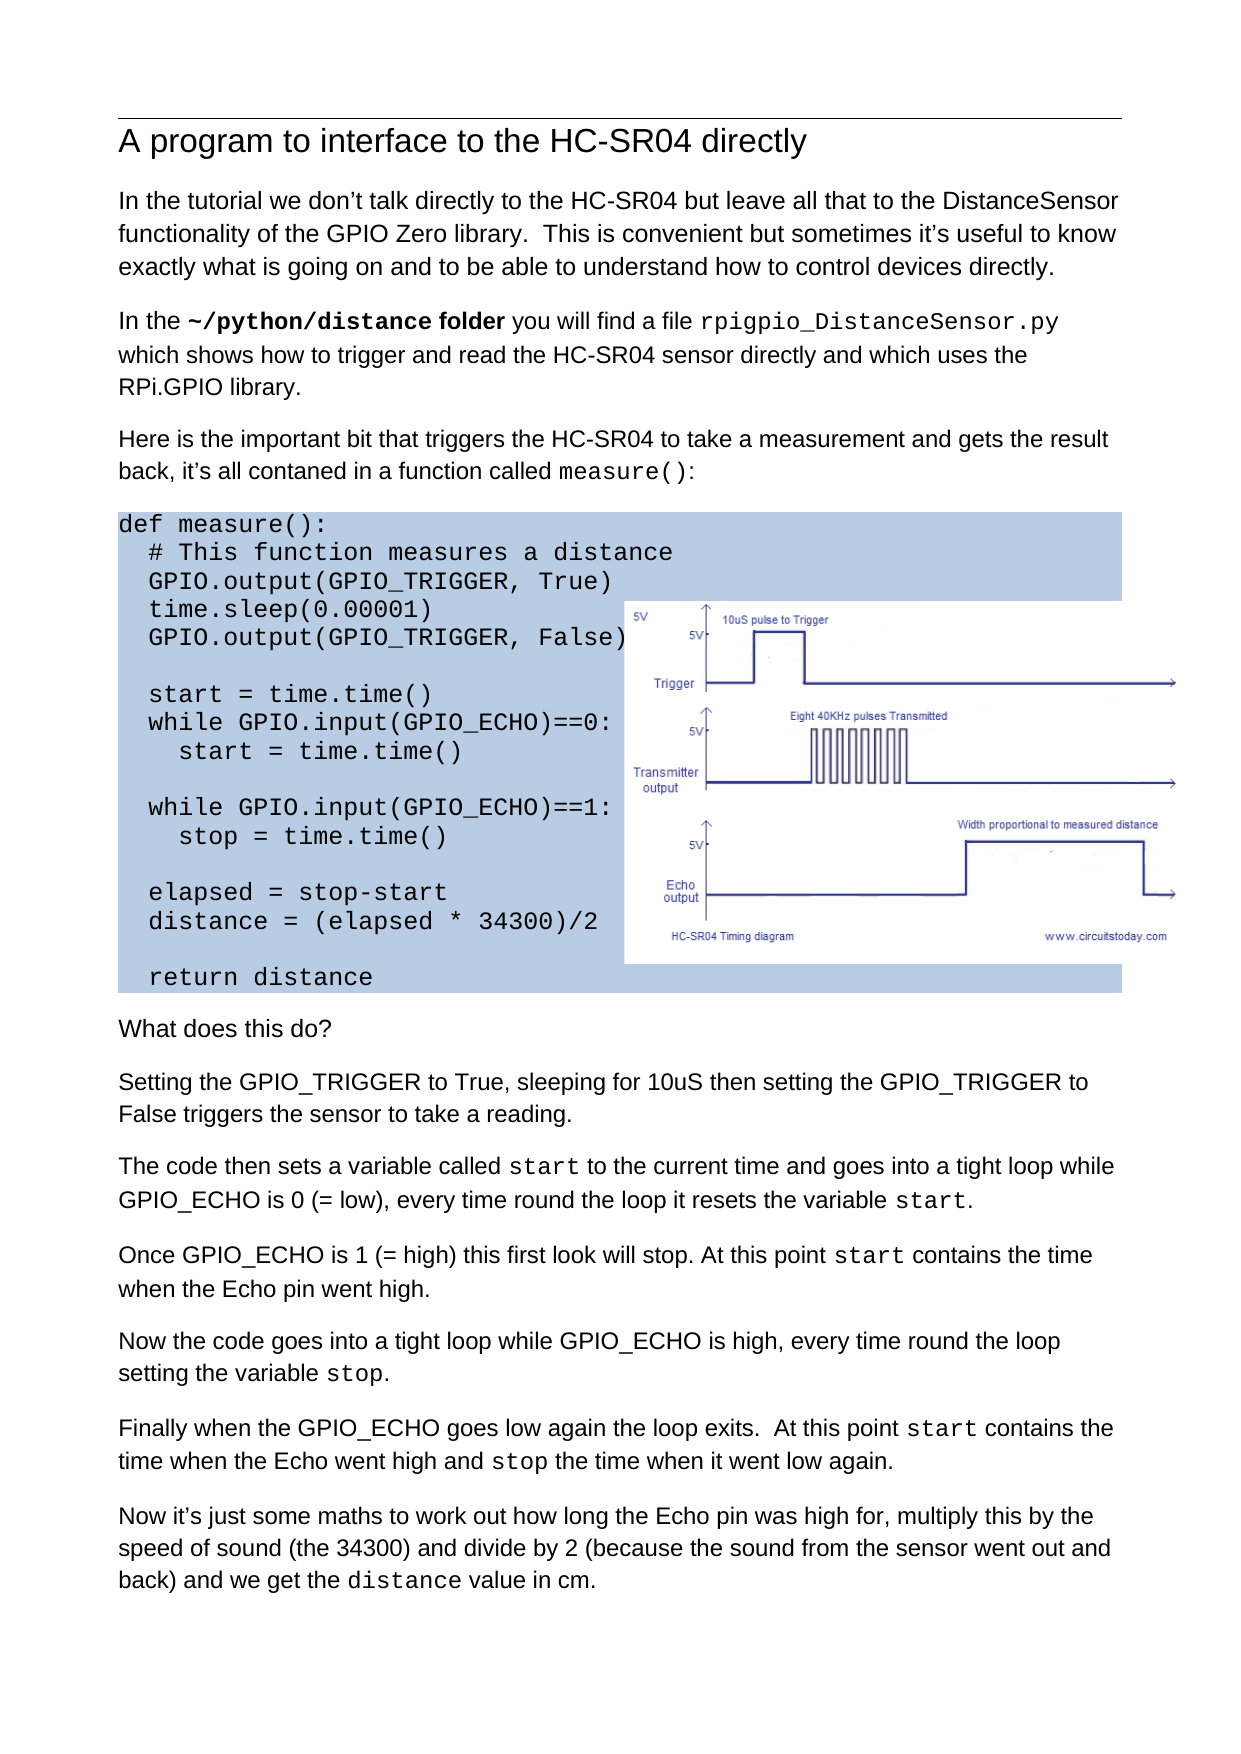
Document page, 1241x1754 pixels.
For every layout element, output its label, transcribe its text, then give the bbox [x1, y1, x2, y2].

text elapsed = stop-start [118, 880, 624, 908]
text Now the code goes into a tight loop while GPIO_ECHO is high, every time round the loop setting the variable stop. [118, 1327, 1122, 1388]
text What does this do? [118, 1014, 1122, 1043]
text GPIO.output(GPIO_TRIGGER, False) [118, 625, 624, 653]
text Now it’s just some maths to work out how long the Echo pin was high for, multiply this by the speed of sound (the 34300) and divide by 2 (because the sound from the sensor went out and back) and we get the distance value in cm. [118, 1502, 1122, 1595]
picture [624, 601, 1187, 964]
subtitle A program to interface to the HC-SR04 directly [118, 119, 1122, 160]
text # This function measures a distance [118, 540, 1122, 568]
text distance = (elapsed * 34300)/2 [118, 908, 624, 937]
text Once GPIO_ECHO is 1 (= high) this first look will stop. At this point start contains the time when the Echo pin went high. [118, 1241, 1122, 1302]
text while GPIO.input(GPIO_ECHO)==0: [118, 710, 624, 738]
text stop = time.time() [118, 823, 624, 852]
text time.sleep(0.00001) [118, 597, 1122, 625]
text Setting the GPIO_TRIGGER to True, sleeping for 10uS then setting the GPIO_TRIGGER to False triggers the sensor to take a reading. [118, 1068, 1122, 1127]
text start = time.time() [118, 738, 624, 767]
text In the ~/python/distance folder you will find a file rpigpio_DistanceSensor.py which shows how to trigger and read the HC-SR04 sensor directly and which uses the RPi.GPIO library. [118, 306, 1122, 400]
text start = time.time() [118, 682, 624, 710]
text Finally when the GPIO_ECHO goes low again the loop exits. At this point start contains the time when the Echo went high and stop the time when it went low again. [118, 1413, 1122, 1477]
text return distance [118, 965, 1122, 993]
text Here is the important bit that triggers the HC-SR04 to take a measurement and gets the result back, it’s all contaned in a function called measure(): [118, 425, 1122, 486]
text while GPIO.input(GPIO_ECHO)==1: [118, 795, 624, 823]
text def measure(): [118, 512, 1122, 540]
text In the tutorial we don’t talk directly to the HC-SR04 but leave all that to the DistanceSensor functionality of the GPIO Zero library. This is convenient but sometimes it’s useful to know exactly what is going on and to be able to understand how to control devices directly. [118, 186, 1122, 281]
text GPIO.output(GPIO_TRIGGER, True) [118, 568, 1122, 597]
text The code then sets a variable called start to the current time and goes into a tight loop while GPIO_ECHO is 0 (= low), every time round the loop it resets the variable start. [118, 1152, 1122, 1216]
